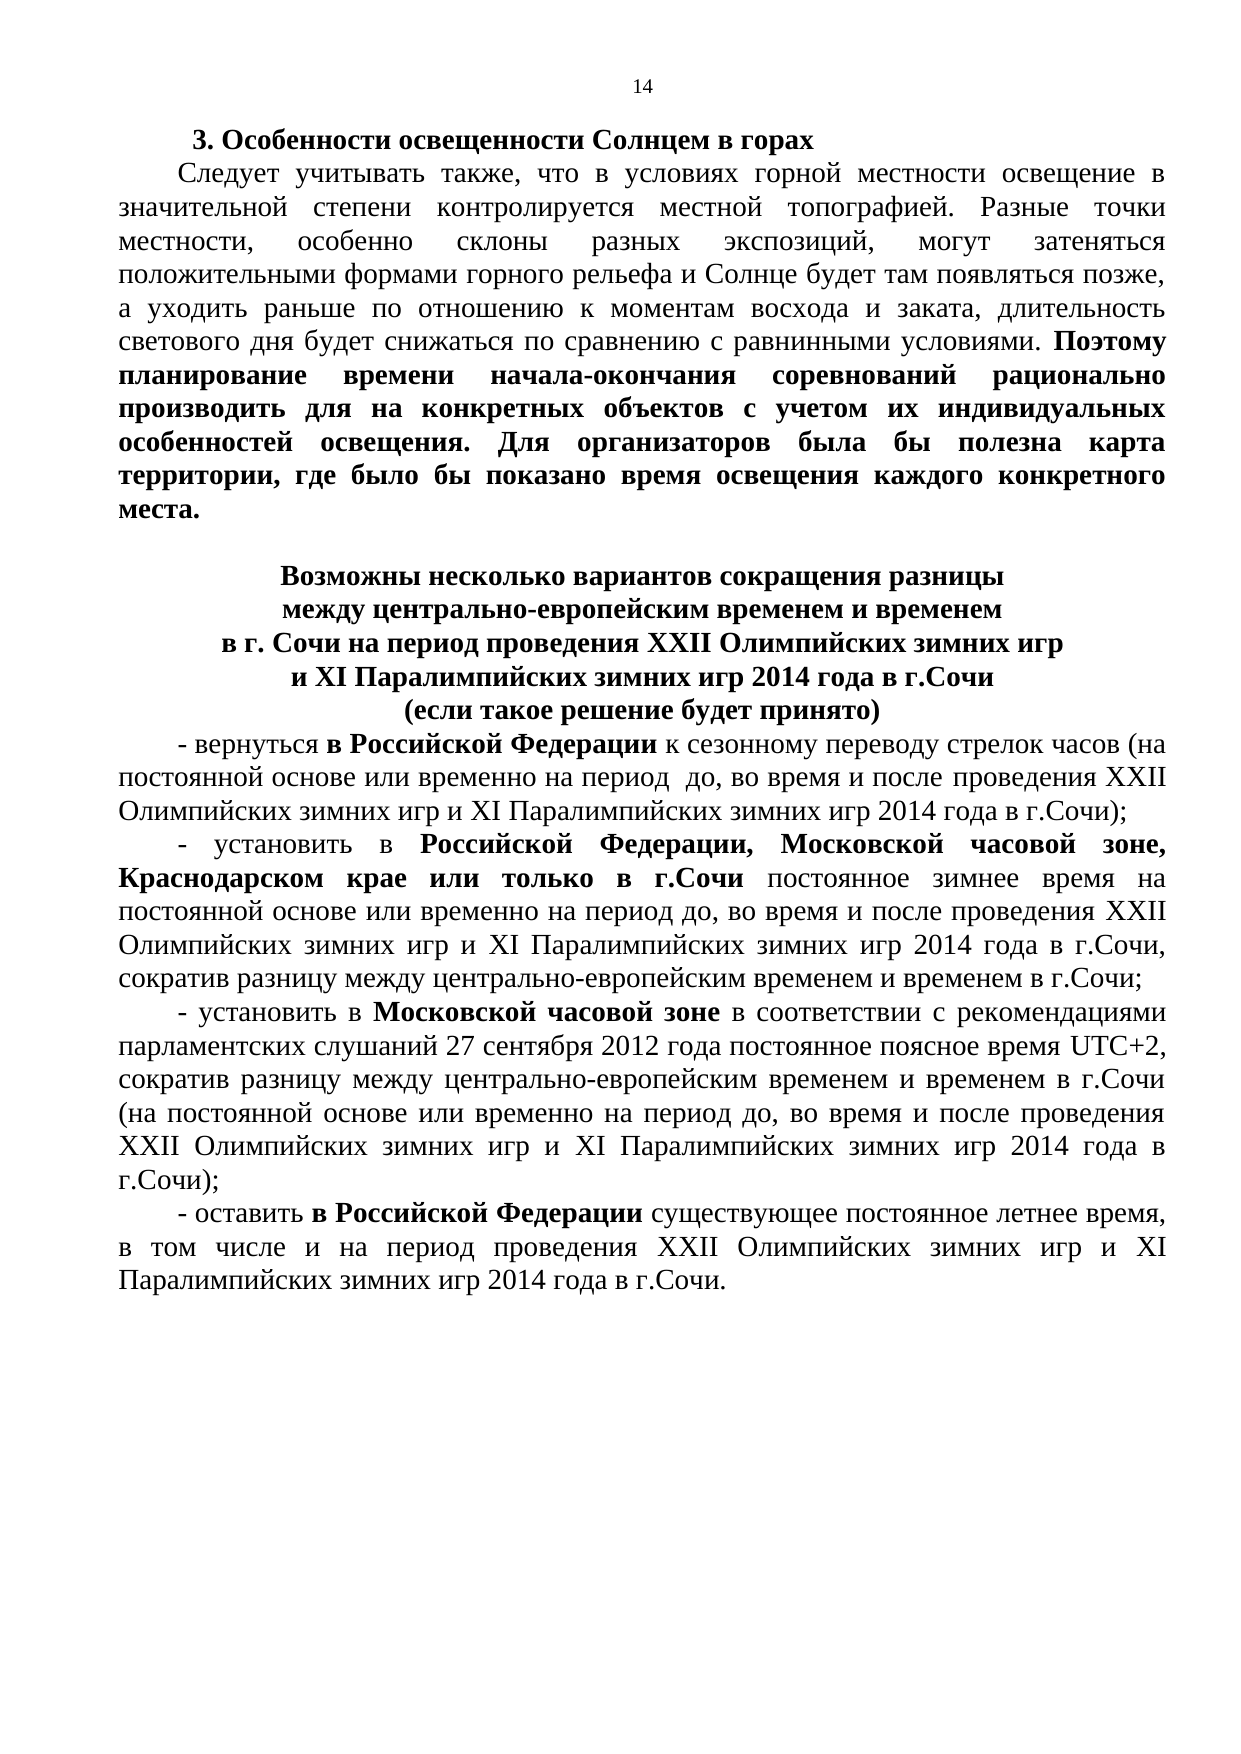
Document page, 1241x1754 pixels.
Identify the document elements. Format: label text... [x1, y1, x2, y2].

text Следует учитывать также, что в условиях горной местности освещение в значительной степени контролируется местной топографией. Разные точки местности, особенно склоны разных экспозиций, могут затеняться положительными формами горного рельефа и Солнце будет там появляться позже, а уходить раньше по отношению к моментам восхода и заката, длительность светового дня будет снижаться по сравнению с равнинными условиями. Поэтому планирование времени начала-окончания соревнований рационально производить для на конкретных объектов с учетом их индивидуальных особенностей освещения. Для организаторов была бы полезна карта территории, где было бы показано время освещения каждого конкретного места. [118, 156, 1167, 524]
text - оставить в Российской Федерации существующее постоянное летнее время, в том числе и на период проведения XXII Олимпийских зимних игр и XI Паралимпийских зимних игр 2014 года в г.Сочи. [118, 1195, 1167, 1296]
text 3. Особенности освещенности Солнцем в горах [118, 122, 1167, 156]
text (если такое решение будет принято) [118, 692, 1167, 726]
text - установить в Российской Федерации, Московской часовой зоне, Краснодарском крае или только в г.Сочи постоянное зимнее время на постоянной основе или временно на период до, во время и после проведения XXII Олимпийских зимних игр и XI Паралимпийских зимних игр 2014 года в г.Сочи, сократив разницу между центрально-европейским временем и временем в г.Сочи; [118, 826, 1167, 994]
text - установить в Московской часовой зоне в соответствии с рекомендациями парламентских слушаний 27 сентября 2012 года постоянное поясное время UTC+2, сократив разницу между центрально-европейским временем и временем в г.Сочи (на постоянной основе или временно на период до, во время и после проведения XXII Олимпийских зимних игр и XI Паралимпийских зимних игр 2014 года в г.Сочи); [118, 994, 1167, 1195]
text между центрально-европейским временем и временем [118, 592, 1167, 625]
text и XI Паралимпийских зимних игр 2014 года в г.Сочи [118, 659, 1167, 692]
text Возможны несколько вариантов сокращения разницы [118, 558, 1167, 592]
text в г. Сочи на период проведения XXII Олимпийских зимних игр [118, 625, 1167, 659]
text - вернуться в Российской Федерации к сезонному переводу стрелок часов (на постоянной основе или временно на период до, во время и после проведения XXII Олимпийских зимних игр и XI Паралимпийских зимних игр 2014 года в г.Сочи); [118, 726, 1167, 826]
